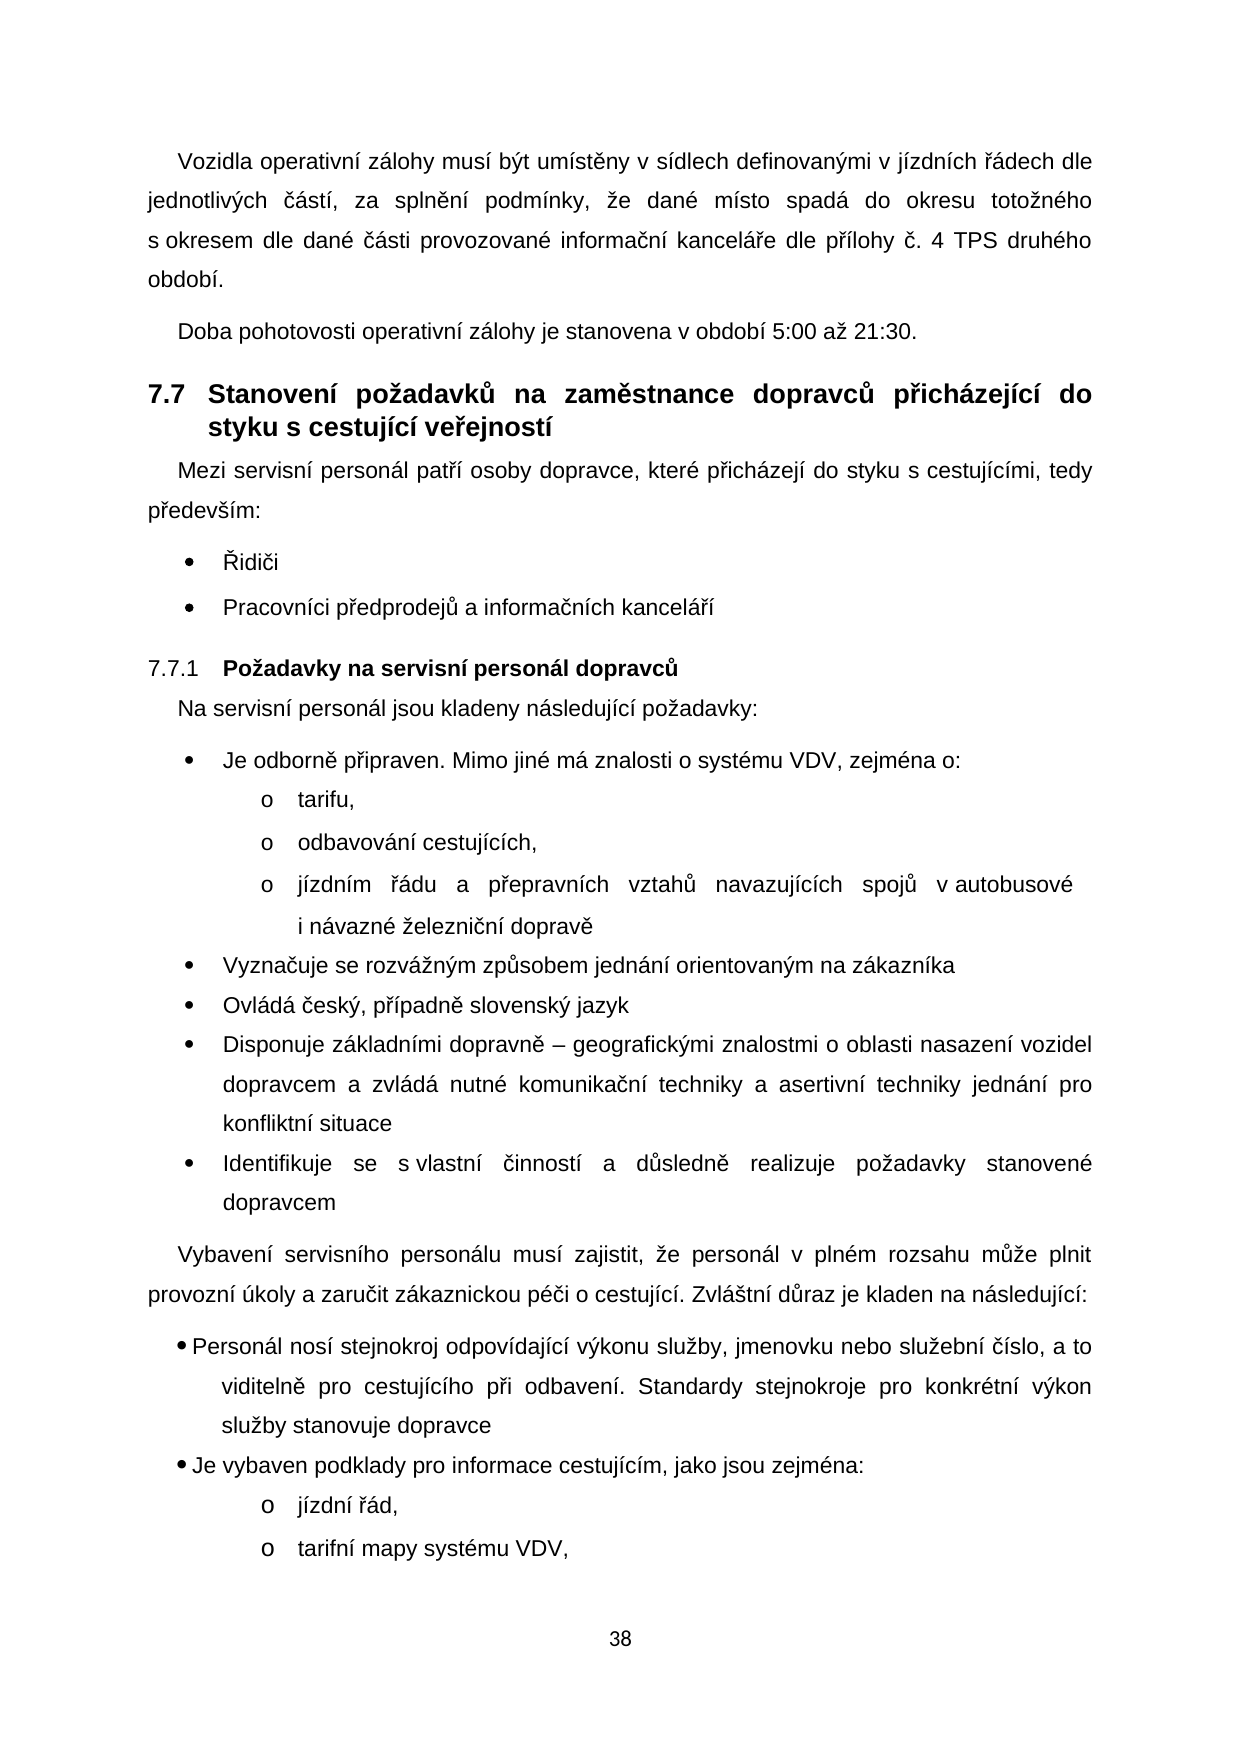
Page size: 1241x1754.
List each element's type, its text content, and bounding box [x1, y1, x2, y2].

text Vybavení servisního personálu musí zajistit, že personál v plném rozsahu může plnit provozní úkoly a zaručit zákaznickou péči o cestující. Zvláštní důraz je kladen na následující: [148, 1241, 1093, 1307]
list Identifikuje se s vlastní činností a důsledně realizuje požadavky stanovené dopravcem [185, 1150, 1093, 1216]
text Doba pohotovosti operativní zálohy je stanovena v období 5:00 až 21:30. [148, 318, 1093, 344]
text Mezi servisní personál patří osoby dopravce, které přicházejí do styku s cestujícími, tedy především: [148, 457, 1093, 523]
list jízdním řádu a přepravních vztahů navazujících spojů v autobusové i návazné železniční dopravě [260, 871, 1093, 939]
list Pracovníci předprodejů a informačních kanceláří [185, 594, 1093, 621]
list tarifní mapy systému VDV, [260, 1535, 1093, 1564]
list Personál nosí stejnokroj odpovídající výkonu služby, jmenovku nebo služební číslo, a to viditelně pro cestujícího při odbavení. Standardy stejnokroje pro konkrétní výkon služby stanovuje dopravce [177, 1333, 1093, 1438]
subtitle Stanovení požadavků na zaměstnance dopravců přicházející do styku s cestující veřejností [148, 378, 1093, 443]
list Je vybaven podklady pro informace cestujícím, jako jsou zejména: [177, 1452, 1093, 1478]
text Na servisní personál jsou kladeny následující požadavky: [148, 695, 1093, 721]
list jízdní řád, [260, 1492, 1093, 1521]
text Vozidla operativní zálohy musí být umístěny v sídlech definovanými v jízdních řádech dle jednotlivých částí, za splnění podmínky, že dané místo spadá do okresu totožného s okresem dle dané části provozované informační kanceláře dle přílohy č. 4 TPS druhého období. [148, 148, 1093, 292]
list odbavování cestujících, [260, 829, 1093, 857]
subtitle Požadavky na servisní personál dopravců [148, 654, 1093, 681]
list Je odborně připraven. Mimo jiné má znalosti o systému VDV, zejména o: [185, 747, 1093, 773]
list Řidiči [185, 548, 1093, 575]
list Disponuje základními dopravně – geografickými znalostmi o oblasti nasazení vozidel dopravcem a zvládá nutné komunikační techniky a asertivní techniky jednání pro konfliktní situace [185, 1031, 1093, 1137]
list tarifu, [260, 786, 1093, 815]
list Ovládá český, případně slovenský jazyk [185, 992, 1093, 1018]
list Vyznačuje se rozvážným způsobem jednání orientovaným na zákazníka [185, 952, 1093, 979]
